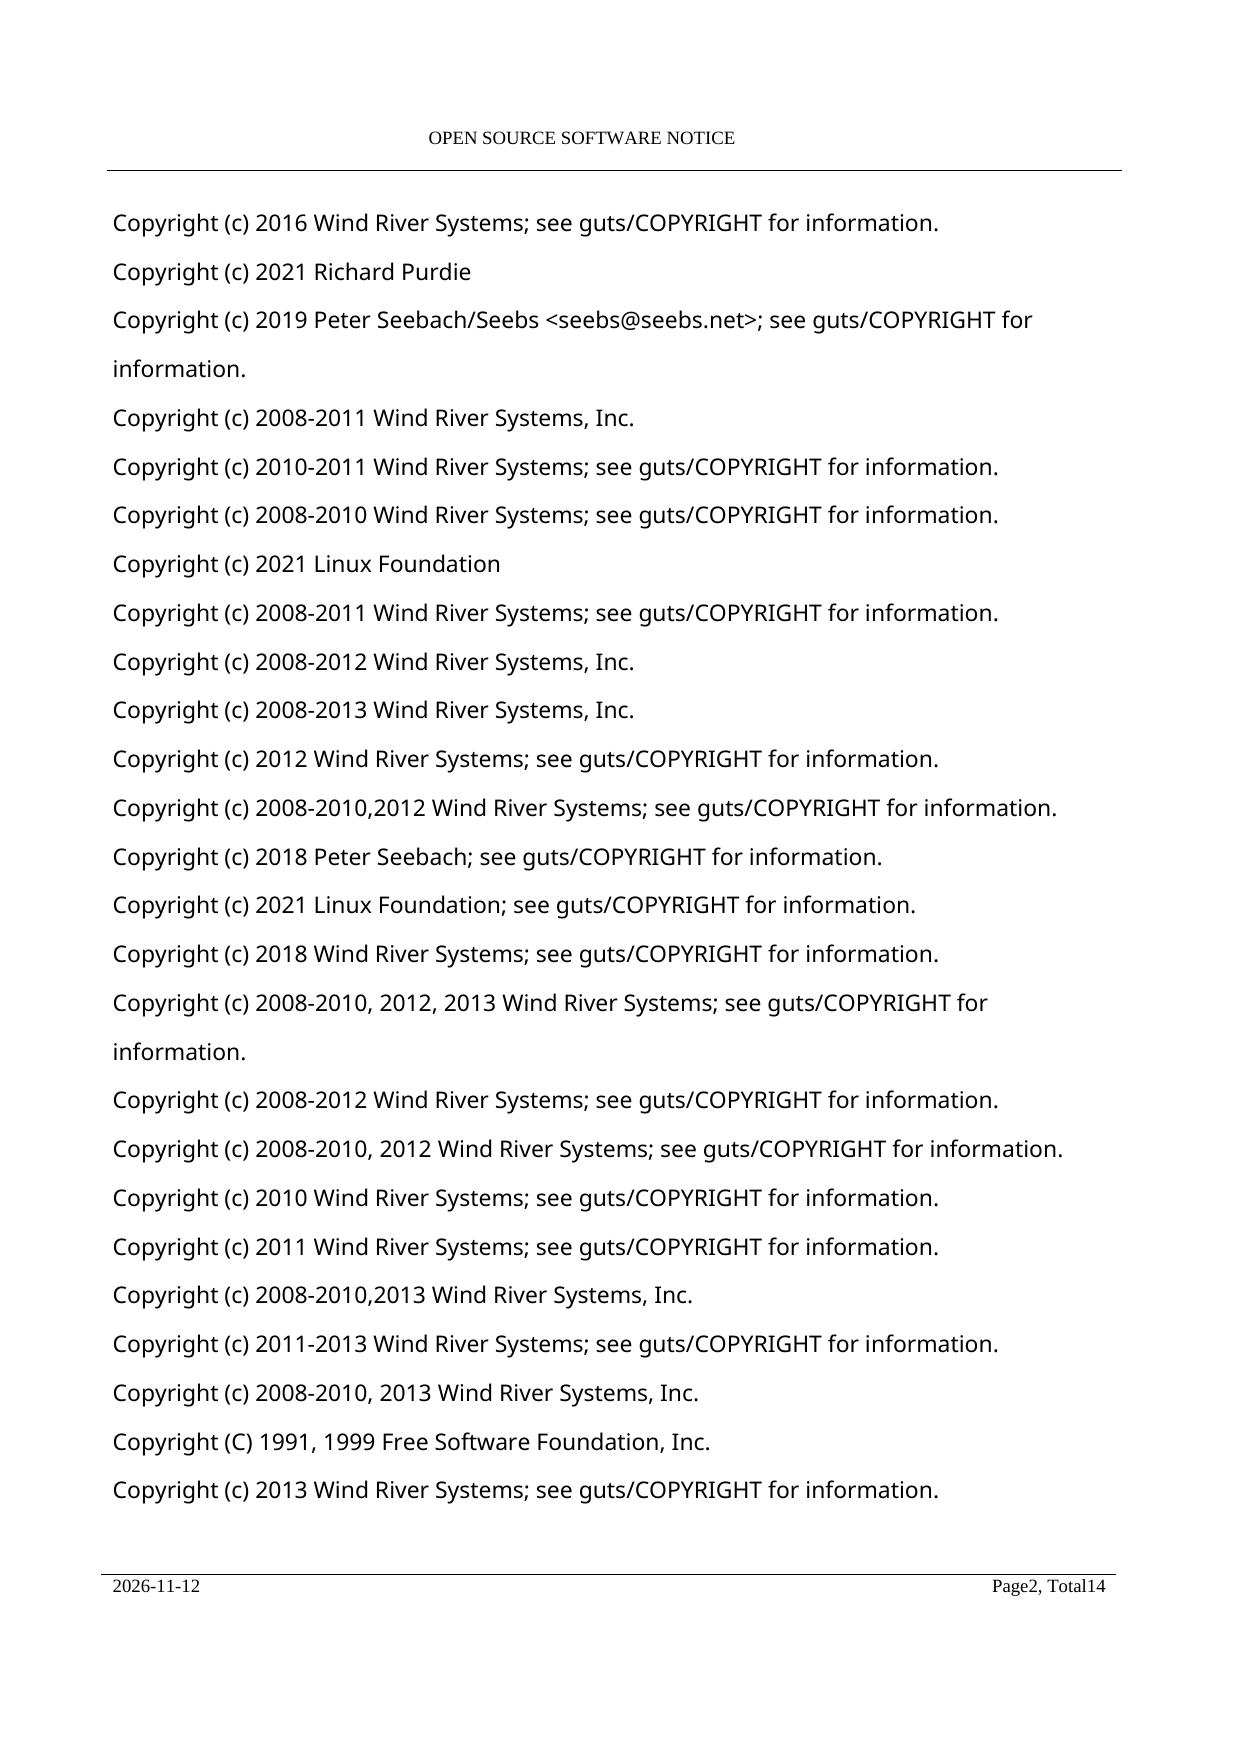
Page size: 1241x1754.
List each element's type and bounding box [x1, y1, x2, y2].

text [112, 206, 1128, 1555]
